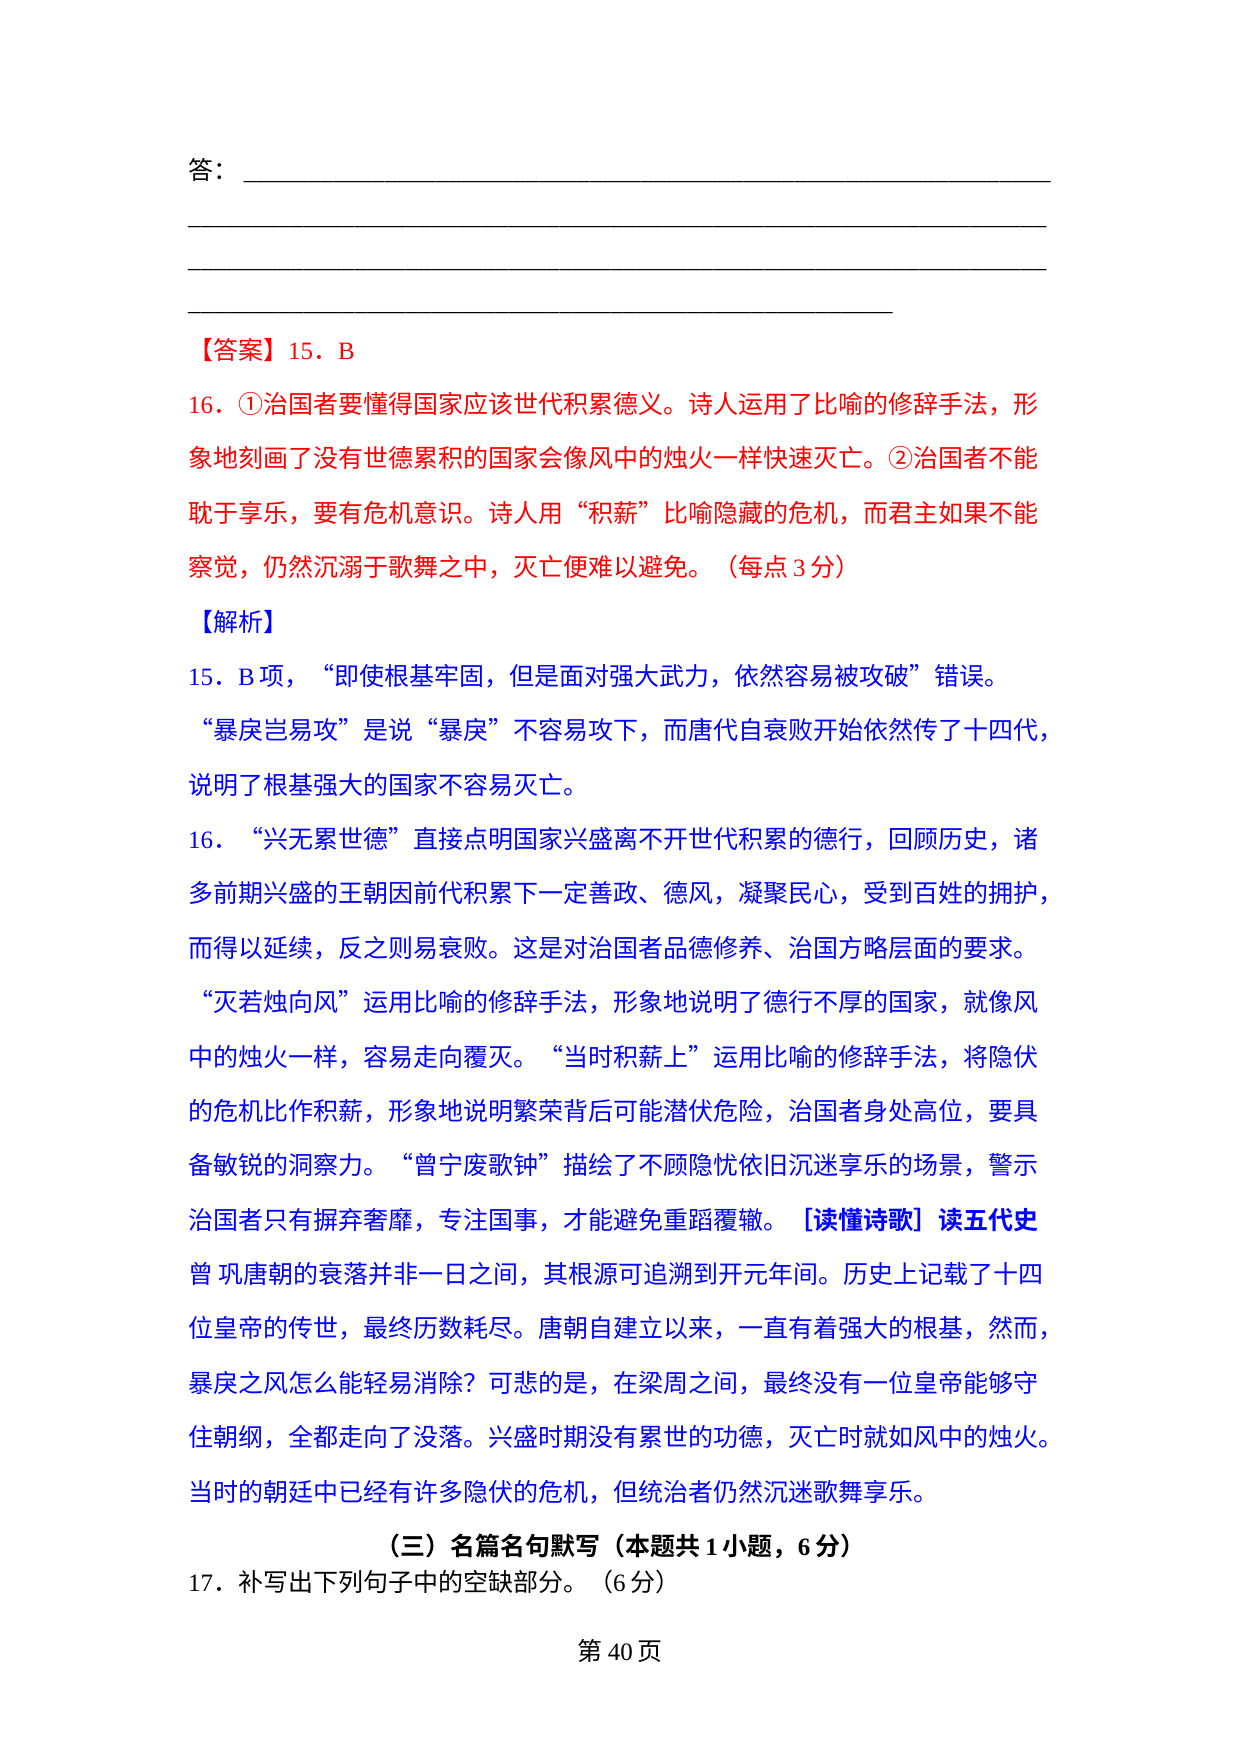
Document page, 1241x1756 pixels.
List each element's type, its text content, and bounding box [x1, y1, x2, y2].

text 【解析】 [188, 602, 1052, 638]
text 15．B项，“即使根基牢固，但是面对强大武力，依然容易被攻破”错误。“暴戾岂易攻”是说“暴戾”不容易攻下，而唐代自衰败开始依然传了十四代，说明了根基强大的国家不容易灭亡。 [188, 656, 1052, 801]
text 17．补写出下列句子中的空缺部分。（6分） [188, 1563, 1052, 1599]
text 答： _ _ _ _ _ _ _ _ _ _ _ _ _ _ _ _ _ _ _ _ _ _ _ _ _ _ _ _ _ _ _ _ _ _ _ _ _ _ _ _ _ _ _ _ _ _ _ _ _ _ _ _ _ _ _ _ _ _ _ _ _ _ _ _ _ _ _ _ _ _ _ _ _ _ _ _ _ _ _ _ _ _ _ _ _ _ _ _ _ _ _ _ _ _ _ _ _ _ _ _ _ _ _ _ _ _ _ _ _ _ _ _ _ _ _ _ _ _ _ _ _ _ _ _ _ _ _ _ _ _ _ _ _ _ _ _ _ _ _ _ _ _ _ _ _ _ _ _ _ _ _ _ _ _ _ _ _ _ _ _ _ _ _ _ _ _ _ _ _ _ _ _ _ _ _ _ _ _ _ _ _ _ _ _ _ _ _ _ _ _ _ _ _ _ _ _ _ _ _ _ _ _ _ _ _ _ _ _ _ _ _ _ _ _ _ _ _ _ _ _ _ _ _ _ _ _ _ _ _ _ _ _ _ _ _ _ _ _ _ _ _ _ _ _ _ _ _ _ _ _ _ _ [188, 150, 1052, 316]
text 16．①治国者要懂得国家应该世代积累德义。诗人运用了比喻的修辞手法，形象地刻画了没有世德累积的国家会像风中的烛火一样快速灭亡。②治国者不能耽于享乐，要有危机意识。诗人用“积薪”比喻隐藏的危机，而君主如果不能察觉，仍然沉溺于歌舞之中，灭亡便难以避免。（每点3分） [188, 384, 1052, 584]
subtitle （三）名篇名句默写（本题共1小题，6分） [188, 1526, 1052, 1563]
text 【答案】15．B [188, 330, 1052, 366]
text 16．“兴无累世德”直接点明国家兴盛离不开世代积累的德行，回顾历史，诸多前期兴盛的王朝因前代积累下一定善政、德风，凝聚民心，受到百姓的拥护，而得以延续，反之则易衰败。这是对治国者品德修养、治国方略层面的要求。“灭若烛向风”运用比喻的修辞手法，形象地说明了德行不厚的国家，就像风中的烛火一样，容易走向覆灭。“当时积薪上”运用比喻的修辞手法，将隐伏的危机比作积薪，形象地说明繁荣背后可能潜伏危险，治国者身处高位，要具备敏锐的洞察力。“曾宁废歌钟”描绘了不顾隐忧依旧沉迷享乐的场景，警示治国者只有摒弃奢靡，专注国事，才能避免重蹈覆辙。［读懂诗歌］读五代史曾 巩唐朝的衰落并非一日之间，其根源可追溯到开元年间。历史上记载了十四位皇帝的传世，最终历数耗尽。唐朝自建立以来，一直有着强大的根基，然而，暴戾之风怎么能轻易消除？可悲的是，在梁周之间，最终没有一位皇帝能够守住朝纲，全都走向了没落。兴盛时期没有累世的功德，灭亡时就如风中的烛火。当时的朝廷中已经有许多隐伏的危机，但统治者仍然沉迷歌舞享乐。 [188, 819, 1052, 1508]
